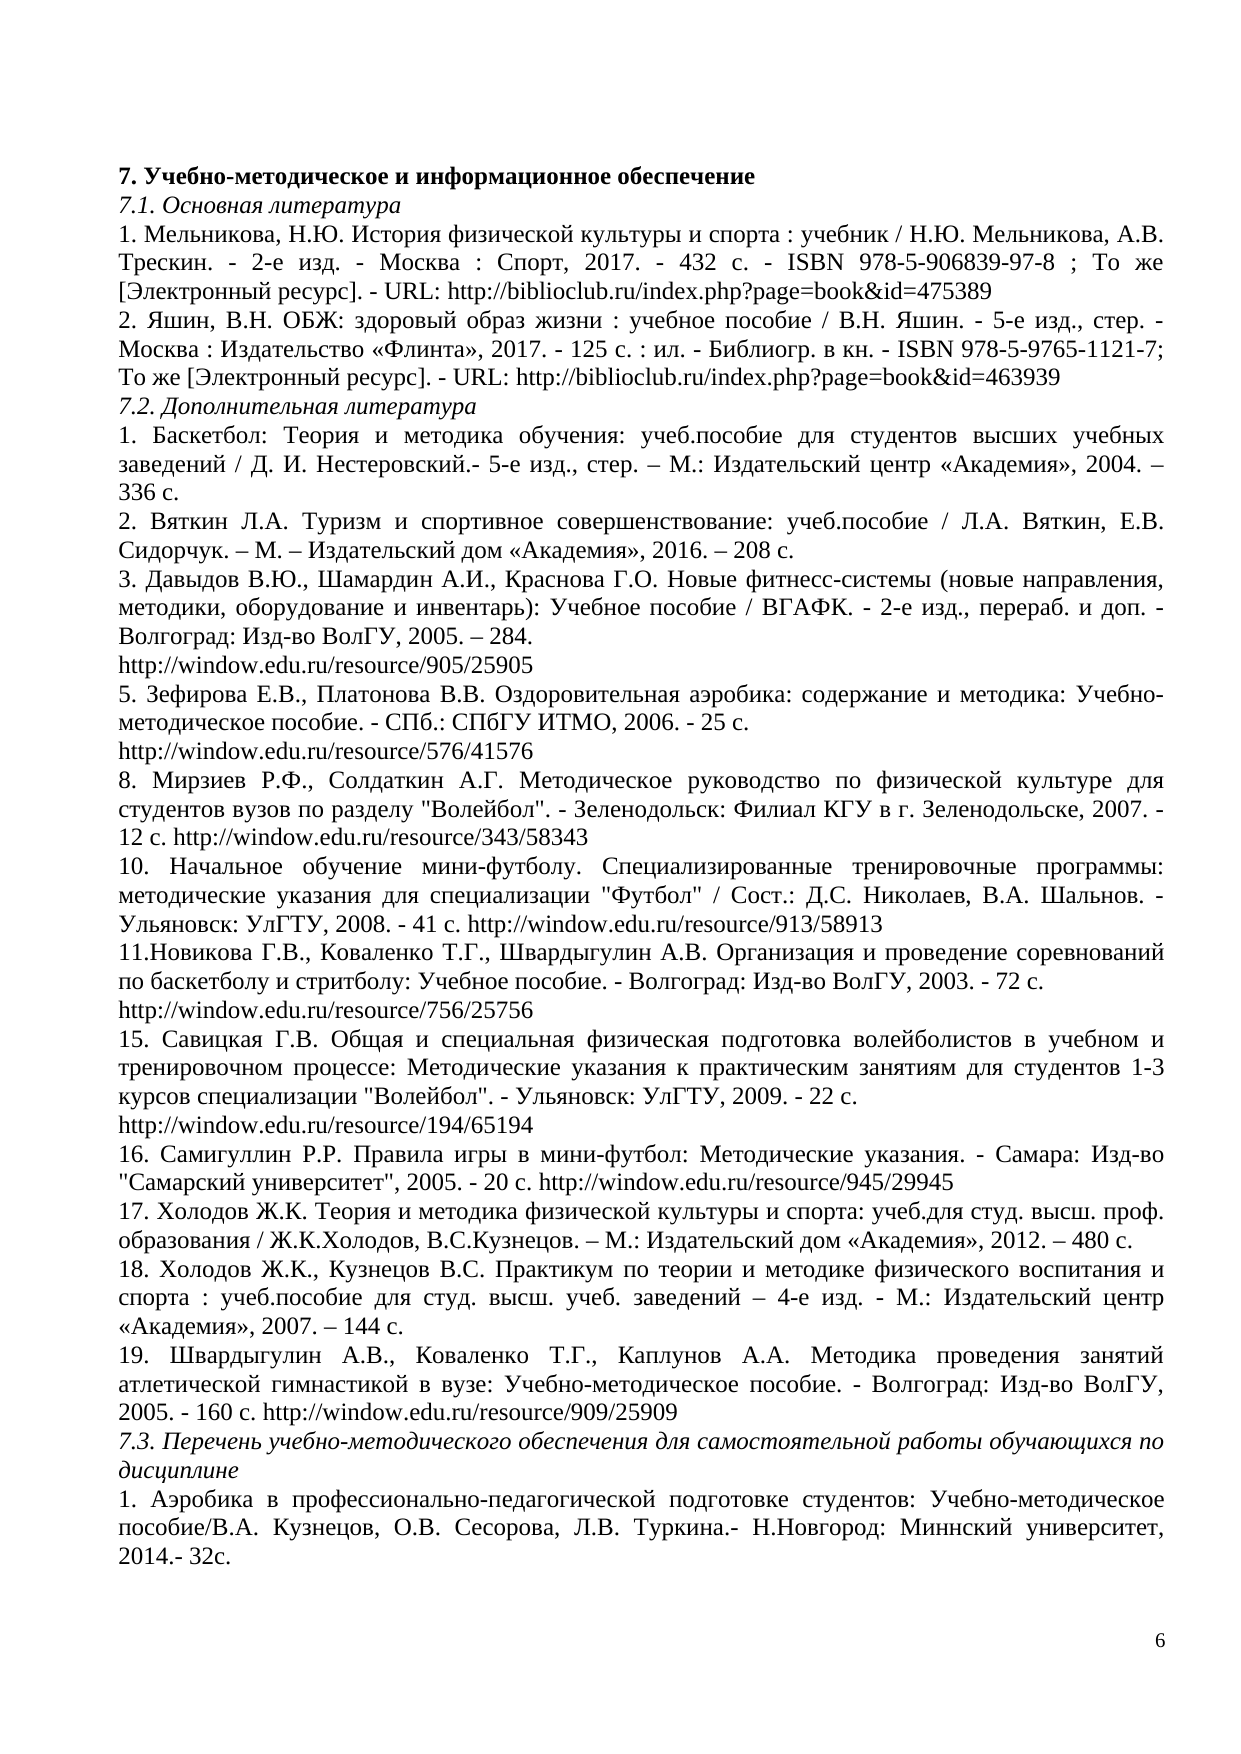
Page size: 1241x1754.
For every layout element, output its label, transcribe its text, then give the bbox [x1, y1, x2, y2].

text 1. Баскетбол: Теория и методика обучения: учеб.пособие для студентов высших учебных заведений / Д. И. Нестеровский.- 5-е изд., стер. – М.: Издательский центр «Академия», 2004. – 336 с. [118, 420, 1165, 506]
text 15. Савицкая Г.В. Общая и специальная физическая подготовка волейболистов в учебном и тренировочном процессе: Методические указания к практическим занятиям для студентов 1-3 курсов специализации "Волейбол". - Ульяновск: УлГТУ, 2009. - 22 с. [118, 1024, 1165, 1110]
text 16. Самигуллин Р.Р. Правила игры в мини-футбол: Методические указания. - Самара: Изд-во "Самарский университет", 2005. - 20 с. http://window.edu.ru/resource/945/29945 [118, 1139, 1165, 1196]
text http://window.edu.ru/resource/576/41576 [118, 736, 1165, 765]
text http://window.edu.ru/resource/905/25905 [118, 650, 1165, 679]
text 1. Аэробика в профессионально-педагогической подготовке студентов: Учебно-методическое пособие/В.А. Кузнецов, О.В. Сесорова, Л.В. Туркина.- Н.Новгород: Миннский университет, 2014.- 32с. [118, 1484, 1165, 1570]
text 3. Давыдов В.Ю., Шамардин А.И., Краснова Г.О. Новые фитнесс-системы (новые направления, методики, оборудование и инвентарь): Учебное пособие / ВГАФК. - 2-е изд., перераб. и доп. - Волгоград: Изд-во ВолГУ, 2005. – 284. [118, 564, 1165, 650]
text 10. Начальное обучение мини-футболу. Специализированные тренировочные программы: методические указания для специализации "Футбол" / Сост.: Д.С. Николаев, В.А. Шальнов. - Ульяновск: УлГТУ, 2008. - 41 с. http://window.edu.ru/resource/913/58913 [118, 851, 1165, 937]
text 17. Холодов Ж.К. Теория и методика физической культуры и спорта: учеб.для студ. высш. проф. образования / Ж.К.Холодов, В.С.Кузнецов. – М.: Издательский дом «Академия», 2012. – 480 с. [118, 1196, 1165, 1254]
text 8. Мирзиев Р.Ф., Солдаткин А.Г. Методическое руководство по физической культуре для студентов вузов по разделу "Волейбол". - Зеленодольск: Филиал КГУ в г. Зеленодольске, 2007. - 12 с. http://window.edu.ru/resource/343/58343 [118, 765, 1165, 851]
text 7. Учебно-методическое и информационное обеспечение [118, 161, 1165, 190]
text 2. Вяткин Л.А. Туризм и спортивное совершенствование: учеб.пособие / Л.А. Вяткин, Е.В. Сидорчук. – М. – Издательский дом «Академия», 2016. – 208 с. [118, 506, 1165, 564]
text http://window.edu.ru/resource/194/65194 [118, 1110, 1165, 1139]
text 11.Новикова Г.В., Коваленко Т.Г., Швардыгулин А.В. Организация и проведение соревнований по баскетболу и стритболу: Учебное пособие. - Волгоград: Изд-во ВолГУ, 2003. - 72 с. [118, 937, 1165, 995]
text 1. Мельникова, Н.Ю. История физической культуры и спорта : учебник / Н.Ю. Мельникова, А.В. Трескин. - 2-е изд. - Москва : Спорт, 2017. - 432 с. - ISBN 978-5-906839-97-8 ; То же [Электронный ресурс]. - URL: http://biblioclub.ru/index.php?page=book&id=475389 [118, 219, 1165, 305]
text 2. Яшин, В.Н. ОБЖ: здоровый образ жизни : учебное пособие / В.Н. Яшин. - 5-е изд., стер. - Москва : Издательство «Флинта», 2017. - 125 с. : ил. - Библиогр. в кн. - ISBN 978-5-9765-1121-7; То же [Электронный ресурс]. - URL: http://biblioclub.ru/index.php?page=book&id=463939 [118, 305, 1165, 391]
text 18. Холодов Ж.К., Кузнецов В.С. Практикум по теории и методике физического воспитания и спорта : учеб.пособие для студ. высш. учеб. заведений – 4-е изд. - М.: Издательский центр «Академия», 2007. – 144 с. [118, 1254, 1165, 1340]
text http://window.edu.ru/resource/756/25756 [118, 995, 1165, 1024]
text 7.3. Перечень учебно-методического обеспечения для самостоятельной работы обучающихся по дисциплине [118, 1426, 1165, 1484]
text 7.1. Основная литература [118, 190, 1165, 219]
text 7.2. Дополнительная литература [118, 391, 1165, 420]
text 5. Зефирова Е.В., Платонова В.В. Оздоровительная аэробика: содержание и методика: Учебно-методическое пособие. - СПб.: СПбГУ ИТМО, 2006. - 25 с. [118, 679, 1165, 736]
text 19. Швардыгулин А.В., Коваленко Т.Г., Каплунов А.А. Методика проведения занятий атлетической гимнастикой в вузе: Учебно-методическое пособие. - Волгоград: Изд-во ВолГУ, 2005. - 160 с. http://window.edu.ru/resource/909/25909 [118, 1340, 1165, 1426]
